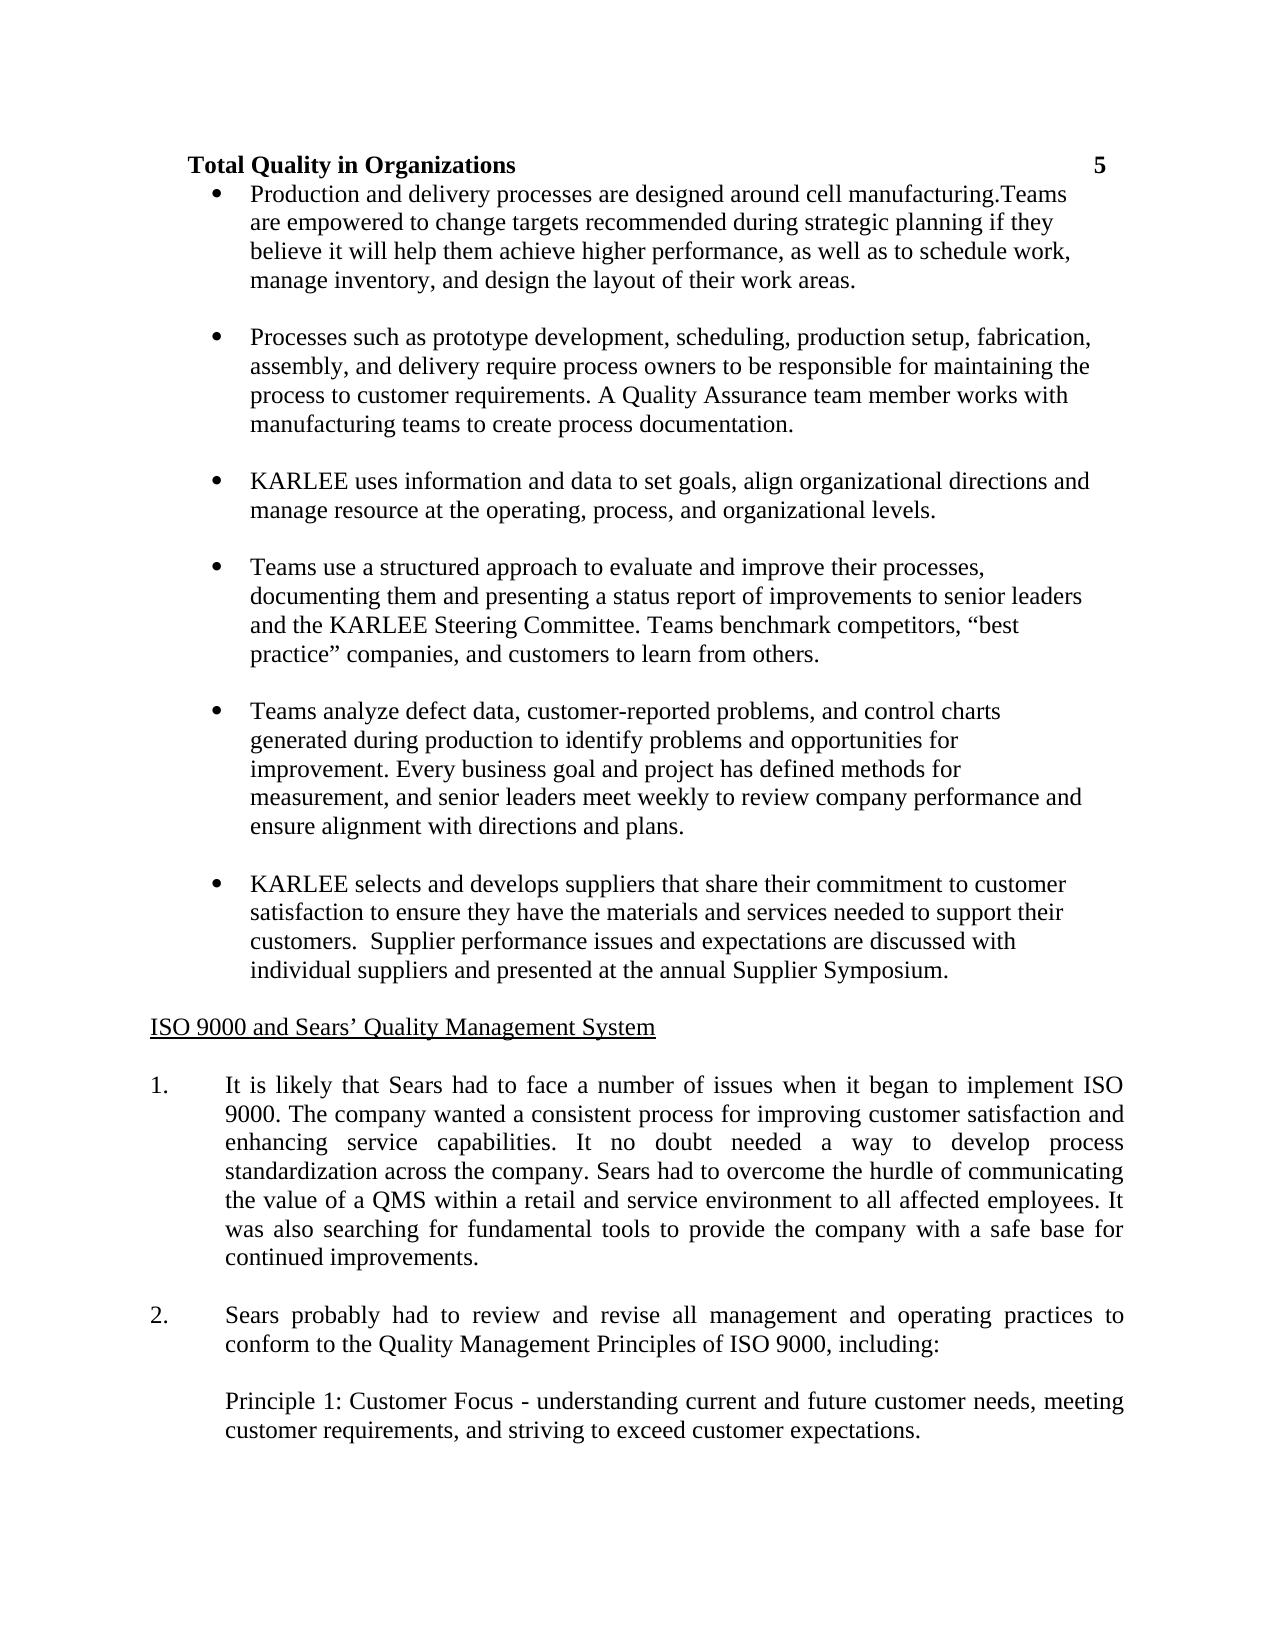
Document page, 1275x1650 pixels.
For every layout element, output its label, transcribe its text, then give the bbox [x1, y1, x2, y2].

list Processes such as prototype development, scheduling, production setup, fabrication, assembly, and delivery require process owners to be responsible for maintaining the process to customer requirements. A Quality Assurance team member works with manufacturing teams to create process documentation. [212, 322, 1100, 437]
list 1. It is likely that Sears had to face a number of issues when it began to implement ISO 9000. The company wanted a consistent process for improving customer satisfaction and enhancing service capabilities. It no doubt needed a way to develop process standardization across the company. Sears had to overcome the hurdle of communicating the value of a QMS within a retail and service environment to all affected employees. It was also searching for fundamental tools to provide the company with a safe base for continued improvements. [150, 1070, 1125, 1271]
list KARLEE selects and develops suppliers that share their commitment to customer satisfaction to ensure they have the materials and services needed to support their customers. Supplier performance issues and expectations are discussed with individual suppliers and presented at the annual Supplier Symposium. [212, 869, 1100, 984]
list Teams use a structured approach to evaluate and improve their processes, documenting them and presenting a status report of improvements to senior leaders and the KARLEE Steering Committee. Teams benchmark competitors, “best practice” companies, and customers to learn from others. [212, 552, 1100, 667]
list Principle 1: Customer Focus - understanding current and future customer needs, meeting customer requirements, and striving to exceed customer expectations. [225, 1386, 1125, 1444]
list Teams analyze defect data, customer-reported problems, and control charts generated during production to identify problems and opportunities for improvement. Every business goal and project has defined methods for measurement, and senior leaders meet weekly to review company performance and ensure alignment with directions and plans. [212, 696, 1100, 840]
list ISO 9000 and Sears’ Quality Management System [150, 1012, 1125, 1041]
list KARLEE uses information and data to set goals, align organizational directions and manage resource at the operating, process, and organizational levels. [212, 466, 1100, 524]
list 2. Sears probably had to review and revise all management and operating practices to conform to the Quality Management Principles of ISO 9000, including: [150, 1300, 1125, 1357]
list Production and delivery processes are designed around cell manufacturing.Teams are empowered to change targets recommended during strategic planning if they believe it will help them achieve higher performance, as well as to schedule work, manage inventory, and design the layout of their work areas. [212, 179, 1100, 294]
